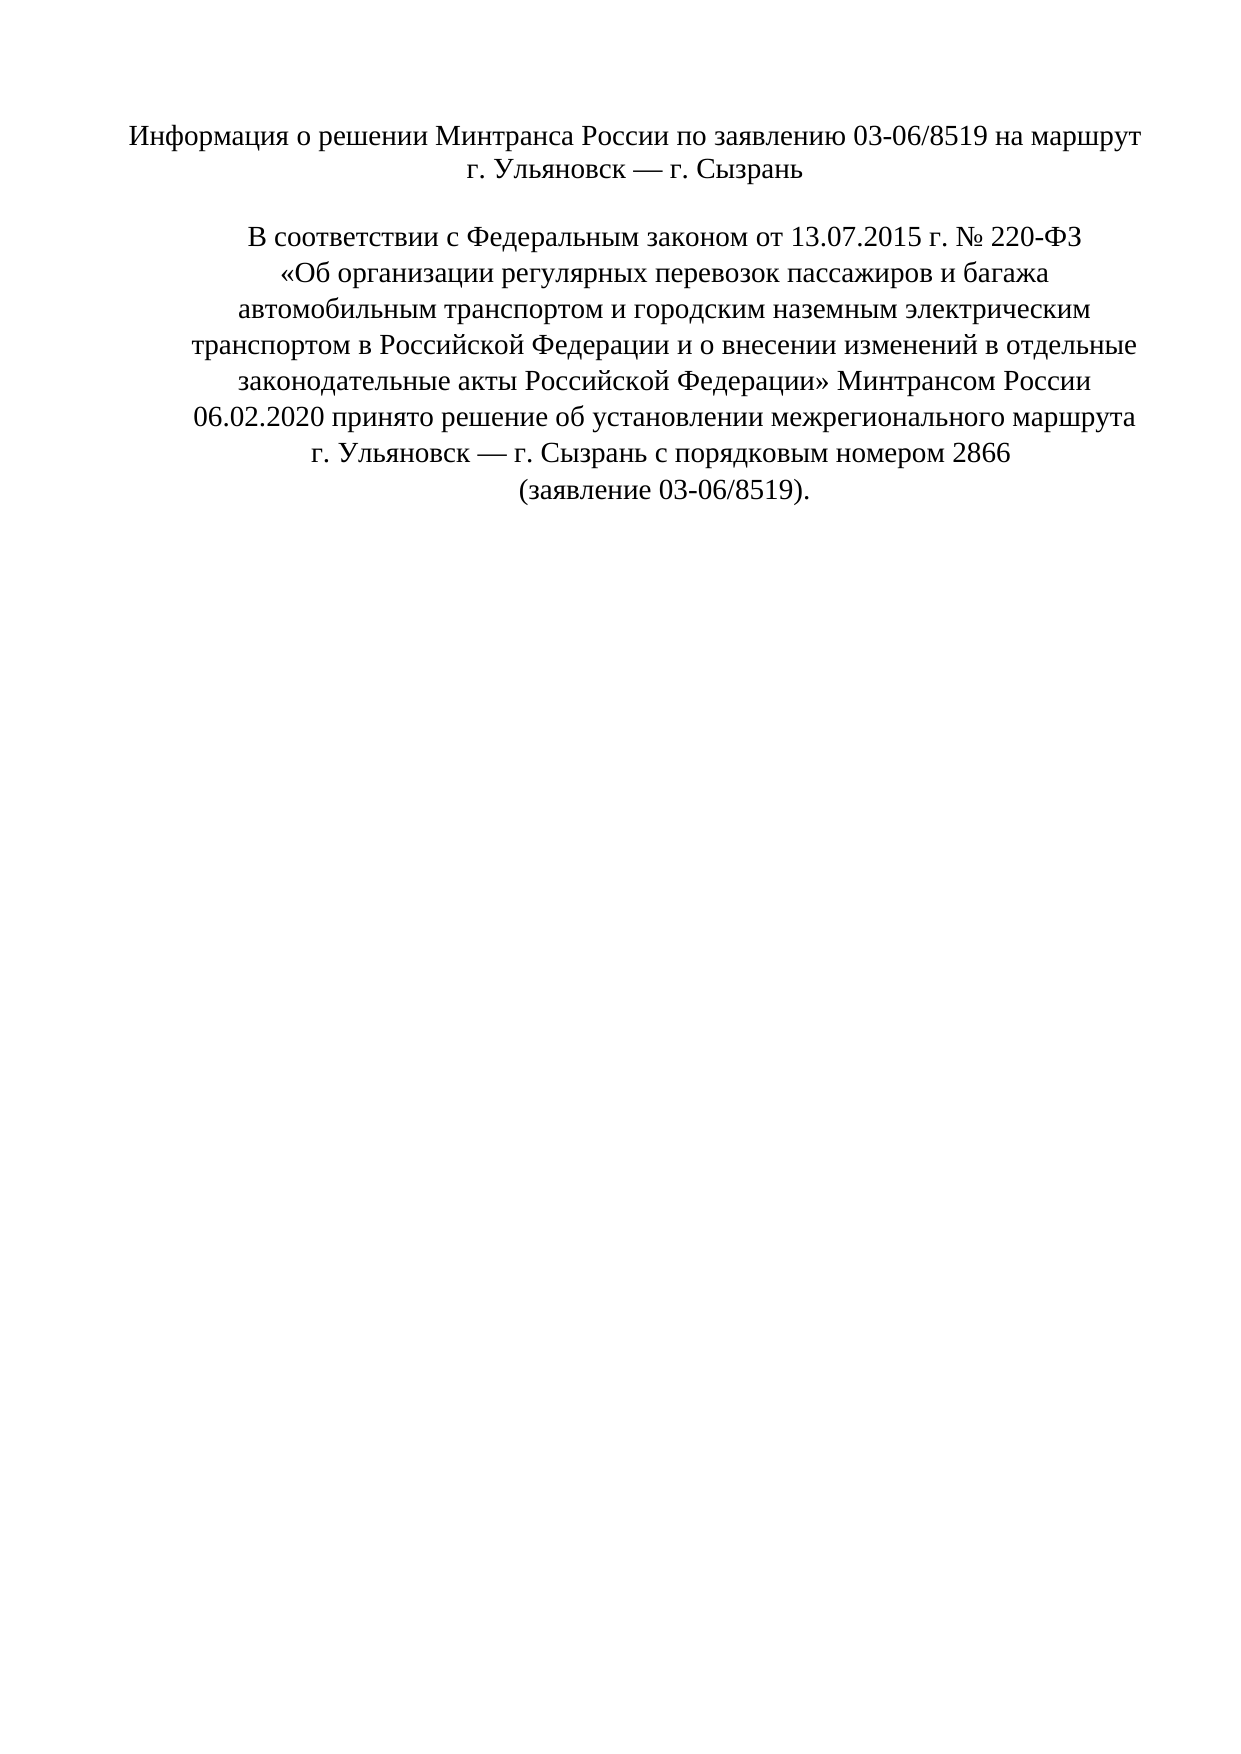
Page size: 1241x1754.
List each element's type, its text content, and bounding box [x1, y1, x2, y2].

text В соответствии с Федеральным законом от 13.07.2015 г. № 220-ФЗ «Об организации регулярных перевозок пассажиров и багажа автомобильным транспортом и городским наземным электрическим транспортом в Российской Федерации и о внесении изменений в отдельные законодательные акты Российской Федерации» Минтрансом России 06.02.2020 принято решение об установлении межрегионального маршрута г. Ульяновск — г. Сызрань с порядковым номером 2866 (заявление 03-06/8519). [177, 219, 1152, 505]
text Информация о решении Минтранса России по заявлению 03-06/8519 на маршрут г. Ульяновск — г. Сызрань [118, 118, 1152, 185]
